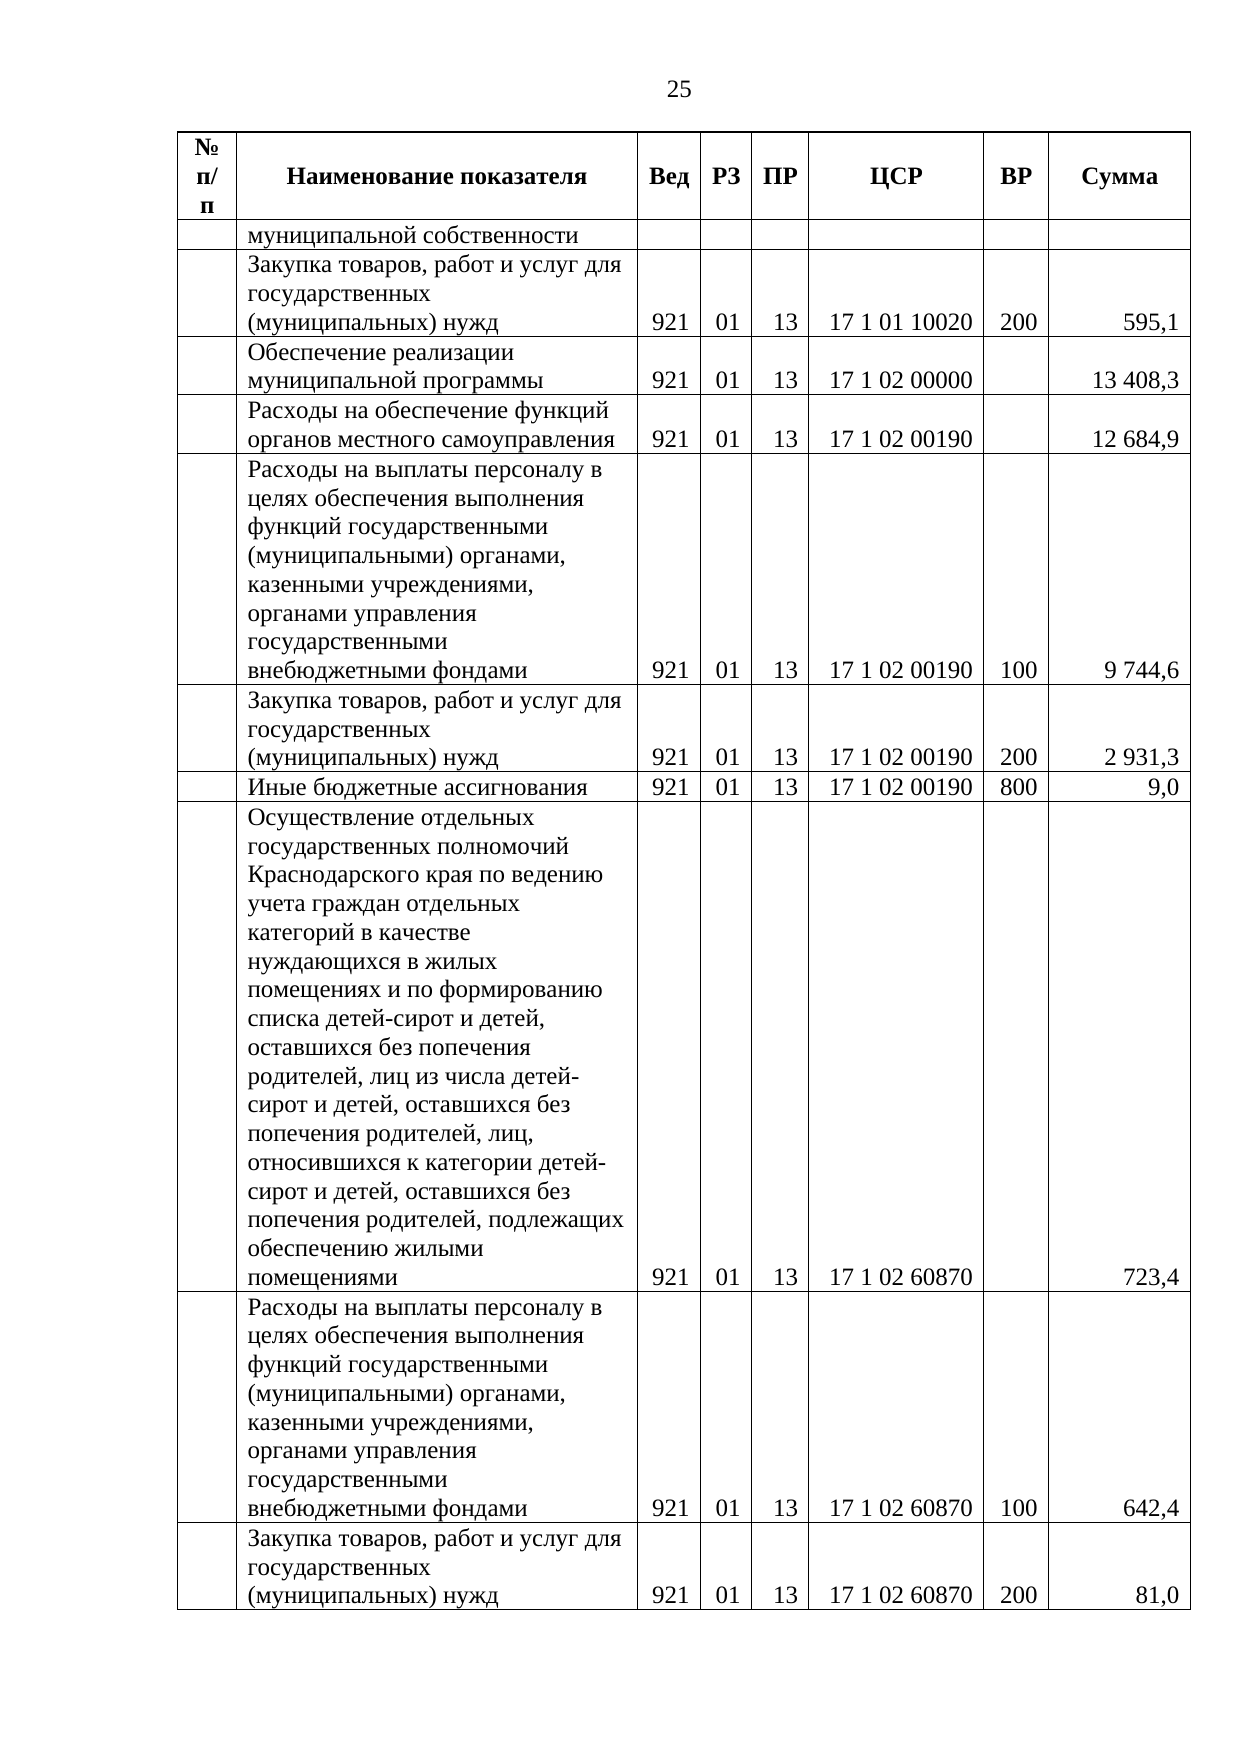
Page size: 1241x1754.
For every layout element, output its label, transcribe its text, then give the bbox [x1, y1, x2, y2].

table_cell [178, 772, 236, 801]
table_header Вед [638, 133, 700, 219]
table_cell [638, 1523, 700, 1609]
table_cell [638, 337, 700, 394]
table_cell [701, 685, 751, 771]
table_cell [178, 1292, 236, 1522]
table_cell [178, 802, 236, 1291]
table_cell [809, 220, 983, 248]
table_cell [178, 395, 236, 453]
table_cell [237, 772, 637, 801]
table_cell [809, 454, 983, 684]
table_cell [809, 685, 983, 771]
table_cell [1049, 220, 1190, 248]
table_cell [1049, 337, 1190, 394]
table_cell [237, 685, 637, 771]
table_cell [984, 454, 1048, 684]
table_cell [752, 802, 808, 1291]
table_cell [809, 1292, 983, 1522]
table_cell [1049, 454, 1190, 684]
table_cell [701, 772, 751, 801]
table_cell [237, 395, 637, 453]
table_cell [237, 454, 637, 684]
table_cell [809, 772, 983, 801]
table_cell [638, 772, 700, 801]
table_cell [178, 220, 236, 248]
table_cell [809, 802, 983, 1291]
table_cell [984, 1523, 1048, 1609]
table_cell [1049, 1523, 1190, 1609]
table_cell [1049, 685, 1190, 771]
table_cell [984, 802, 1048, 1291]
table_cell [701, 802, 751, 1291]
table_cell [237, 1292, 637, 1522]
table_header Сумма [1049, 133, 1190, 219]
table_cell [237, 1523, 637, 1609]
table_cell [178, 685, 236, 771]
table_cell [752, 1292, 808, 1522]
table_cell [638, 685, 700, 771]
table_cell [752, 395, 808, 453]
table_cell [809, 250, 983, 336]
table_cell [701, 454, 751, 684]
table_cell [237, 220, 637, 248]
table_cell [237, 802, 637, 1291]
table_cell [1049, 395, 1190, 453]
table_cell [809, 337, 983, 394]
table_header ЦСР [809, 133, 983, 219]
table_header Наименование показателя [237, 133, 637, 219]
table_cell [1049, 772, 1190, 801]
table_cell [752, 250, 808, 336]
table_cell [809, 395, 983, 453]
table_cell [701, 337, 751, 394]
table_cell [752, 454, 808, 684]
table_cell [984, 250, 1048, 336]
table_header ВР [984, 133, 1048, 219]
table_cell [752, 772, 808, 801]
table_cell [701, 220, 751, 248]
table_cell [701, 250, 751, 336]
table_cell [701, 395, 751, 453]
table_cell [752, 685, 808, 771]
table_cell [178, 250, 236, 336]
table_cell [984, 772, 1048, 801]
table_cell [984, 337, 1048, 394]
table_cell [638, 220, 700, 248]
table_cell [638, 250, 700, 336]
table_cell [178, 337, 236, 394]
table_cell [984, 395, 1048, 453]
table_header ПР [752, 133, 808, 219]
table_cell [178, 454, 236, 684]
table_header № п/п [178, 133, 236, 219]
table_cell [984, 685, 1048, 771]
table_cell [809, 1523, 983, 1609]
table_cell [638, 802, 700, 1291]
table_header РЗ [701, 133, 751, 219]
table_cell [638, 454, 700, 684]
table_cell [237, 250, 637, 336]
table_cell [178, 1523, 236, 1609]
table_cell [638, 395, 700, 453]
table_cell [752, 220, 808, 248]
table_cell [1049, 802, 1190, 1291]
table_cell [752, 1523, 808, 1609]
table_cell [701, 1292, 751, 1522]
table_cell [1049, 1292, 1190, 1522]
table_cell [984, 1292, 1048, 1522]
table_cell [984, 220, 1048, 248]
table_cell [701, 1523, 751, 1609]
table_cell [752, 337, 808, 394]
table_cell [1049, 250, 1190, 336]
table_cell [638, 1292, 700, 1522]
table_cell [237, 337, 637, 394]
